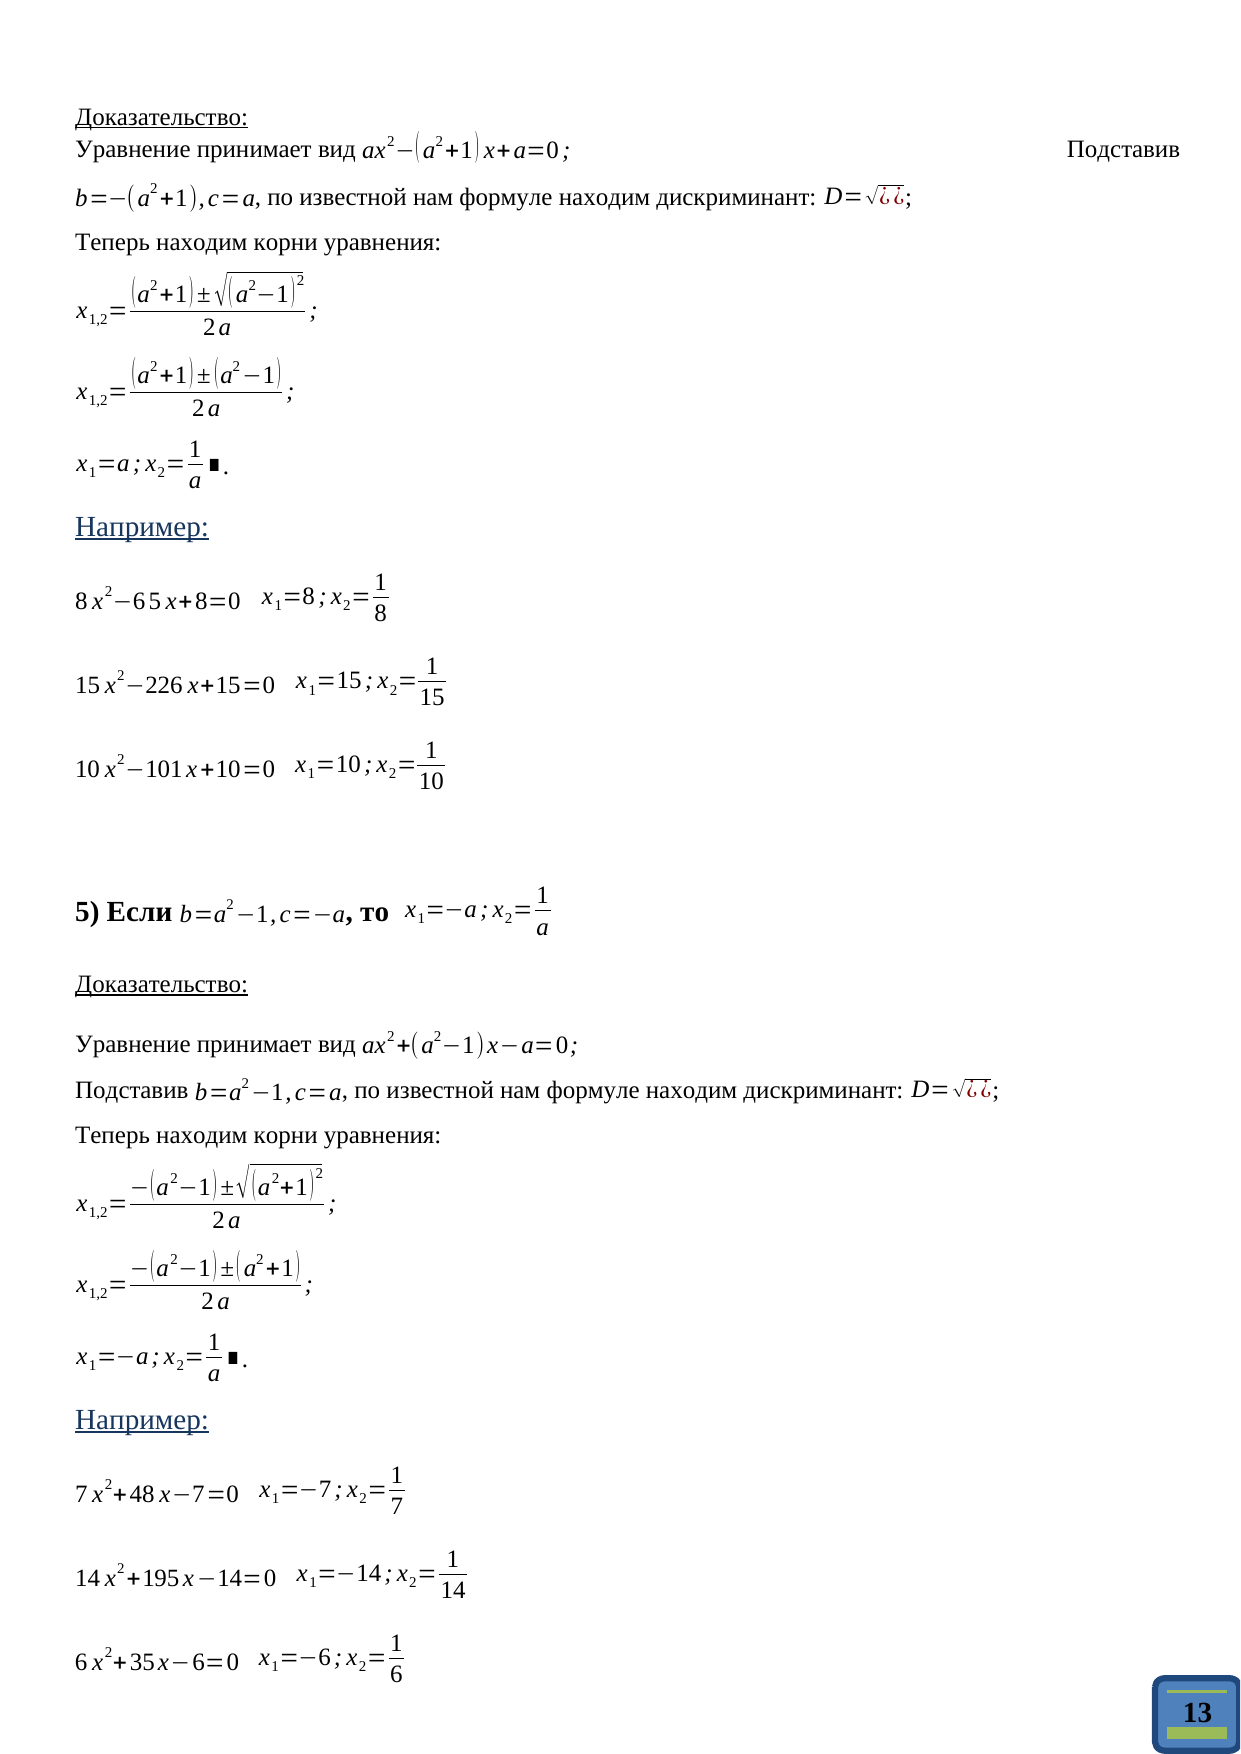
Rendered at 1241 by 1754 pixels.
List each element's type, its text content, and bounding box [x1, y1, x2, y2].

text Уравнение принимает вид [75, 1027, 1181, 1060]
text Например: [75, 509, 1181, 543]
text Например: [75, 1402, 1181, 1436]
text Подставив , по известной нам формуле находим дискриминант: ; [75, 1074, 1181, 1105]
text Теперь находим корни уравнения: . [75, 227, 1181, 495]
text Доказательство: [75, 969, 1181, 998]
text 5) Если , то [75, 882, 1181, 941]
text Доказательство: [75, 102, 1181, 131]
text Уравнение принимает вид Подставив , по известной нам формуле находим дискриминант: ; [75, 131, 1181, 212]
text Теперь находим корни уравнения: . [75, 1120, 1181, 1388]
